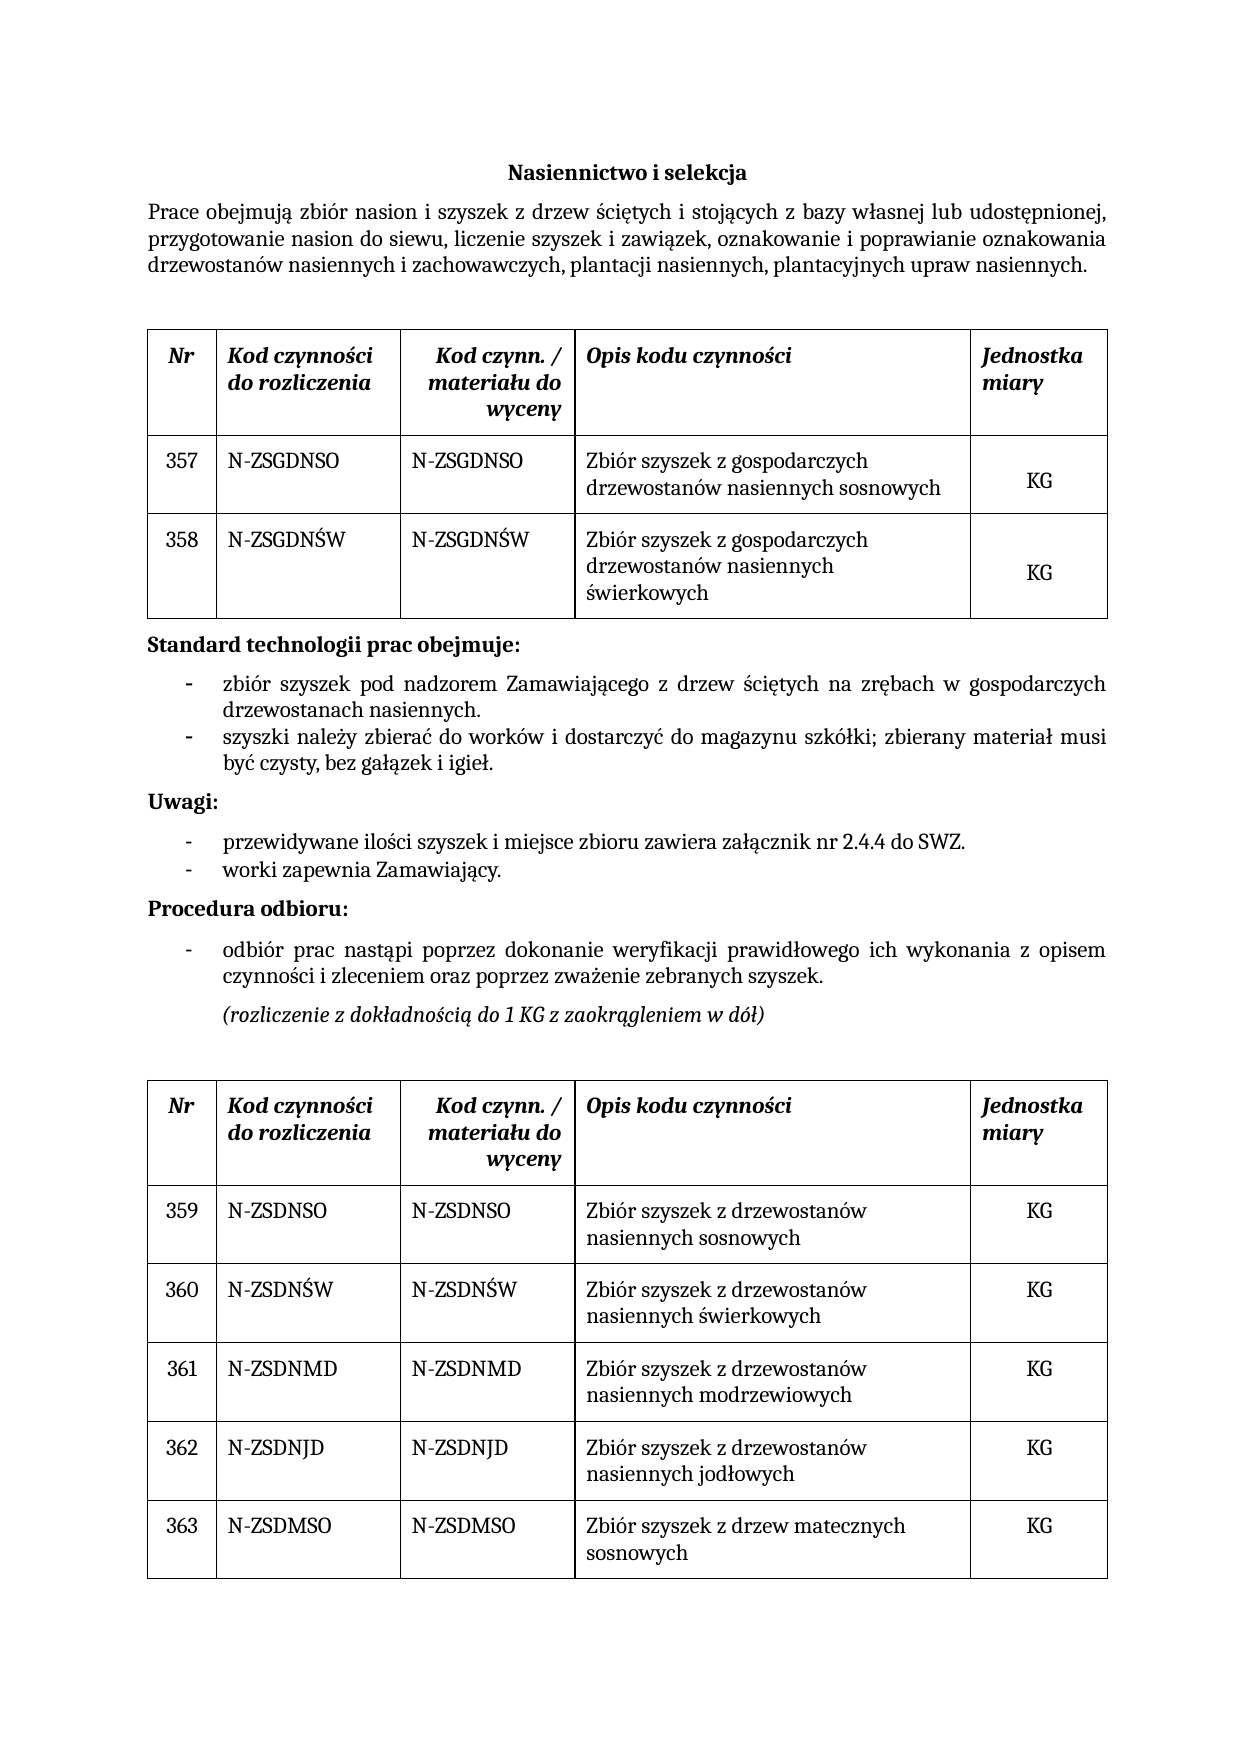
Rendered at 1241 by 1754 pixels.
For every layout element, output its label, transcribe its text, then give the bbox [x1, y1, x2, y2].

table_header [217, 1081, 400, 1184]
list zbiór szyszek pod nadzorem Zamawiającego z drzew ściętych na zrębach w gospodarczych drzewostanach nasiennych. [185, 671, 1107, 723]
list szyszki należy zbierać do worków i dostarczyć do magazynu szkółki; zbierany materiał musi być czysty, bez gałązek i igieł. [185, 723, 1107, 776]
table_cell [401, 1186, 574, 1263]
list worki zapewnia Zamawiający. [185, 856, 1107, 883]
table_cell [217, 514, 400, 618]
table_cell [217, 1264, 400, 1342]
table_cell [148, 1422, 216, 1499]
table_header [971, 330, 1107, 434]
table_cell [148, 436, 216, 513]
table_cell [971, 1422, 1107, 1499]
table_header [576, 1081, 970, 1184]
text Standard technologii prac obejmuje: [148, 632, 1107, 658]
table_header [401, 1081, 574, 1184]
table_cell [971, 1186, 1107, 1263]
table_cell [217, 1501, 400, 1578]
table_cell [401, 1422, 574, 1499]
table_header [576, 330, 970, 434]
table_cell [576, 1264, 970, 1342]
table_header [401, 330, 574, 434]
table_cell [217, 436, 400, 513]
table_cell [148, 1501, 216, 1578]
text Prace obejmują zbiór nasion i szyszek z drzew ściętych i stojących z bazy własnej lub udostępnionej, przygotowanie nasion do siewu, liczenie szyszek i zawiązek, oznakowanie i poprawianie oznakowania drzewostanów nasiennych i zachowawczych, plantacji nasiennych, plantacyjnych upraw nasiennych. [148, 199, 1107, 278]
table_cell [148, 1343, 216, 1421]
list odbiór prac nastąpi poprzez dokonanie weryfikacji prawidłowego ich wykonania z opisem czynności i zleceniem oraz poprzez zważenie zebranych szyszek. [185, 935, 1107, 989]
text Uwagi: [148, 789, 1107, 815]
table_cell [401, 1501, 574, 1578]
text (rozliczenie z dokładnością do 1 KG z zaokrągleniem w dół) [148, 1002, 1107, 1028]
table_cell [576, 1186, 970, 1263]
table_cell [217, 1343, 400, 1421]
text Procedura odbioru: [148, 896, 1107, 922]
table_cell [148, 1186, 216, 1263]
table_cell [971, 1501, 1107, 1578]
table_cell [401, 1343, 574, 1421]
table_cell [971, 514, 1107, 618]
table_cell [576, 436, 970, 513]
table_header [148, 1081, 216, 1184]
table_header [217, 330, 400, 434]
list przewidywane ilości szyszek i miejsce zbioru zawiera załącznik nr 2.4.4 do SWZ. [185, 827, 1107, 856]
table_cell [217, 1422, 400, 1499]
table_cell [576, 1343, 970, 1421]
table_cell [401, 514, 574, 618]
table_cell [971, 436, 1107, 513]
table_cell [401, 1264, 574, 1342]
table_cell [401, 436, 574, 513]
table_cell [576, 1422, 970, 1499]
text Nasiennictwo i selekcja [148, 160, 1107, 186]
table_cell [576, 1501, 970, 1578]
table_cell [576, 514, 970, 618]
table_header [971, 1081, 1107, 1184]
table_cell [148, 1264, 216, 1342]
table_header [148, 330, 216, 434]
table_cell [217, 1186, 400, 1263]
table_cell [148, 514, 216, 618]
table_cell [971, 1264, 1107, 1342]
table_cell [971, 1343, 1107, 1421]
